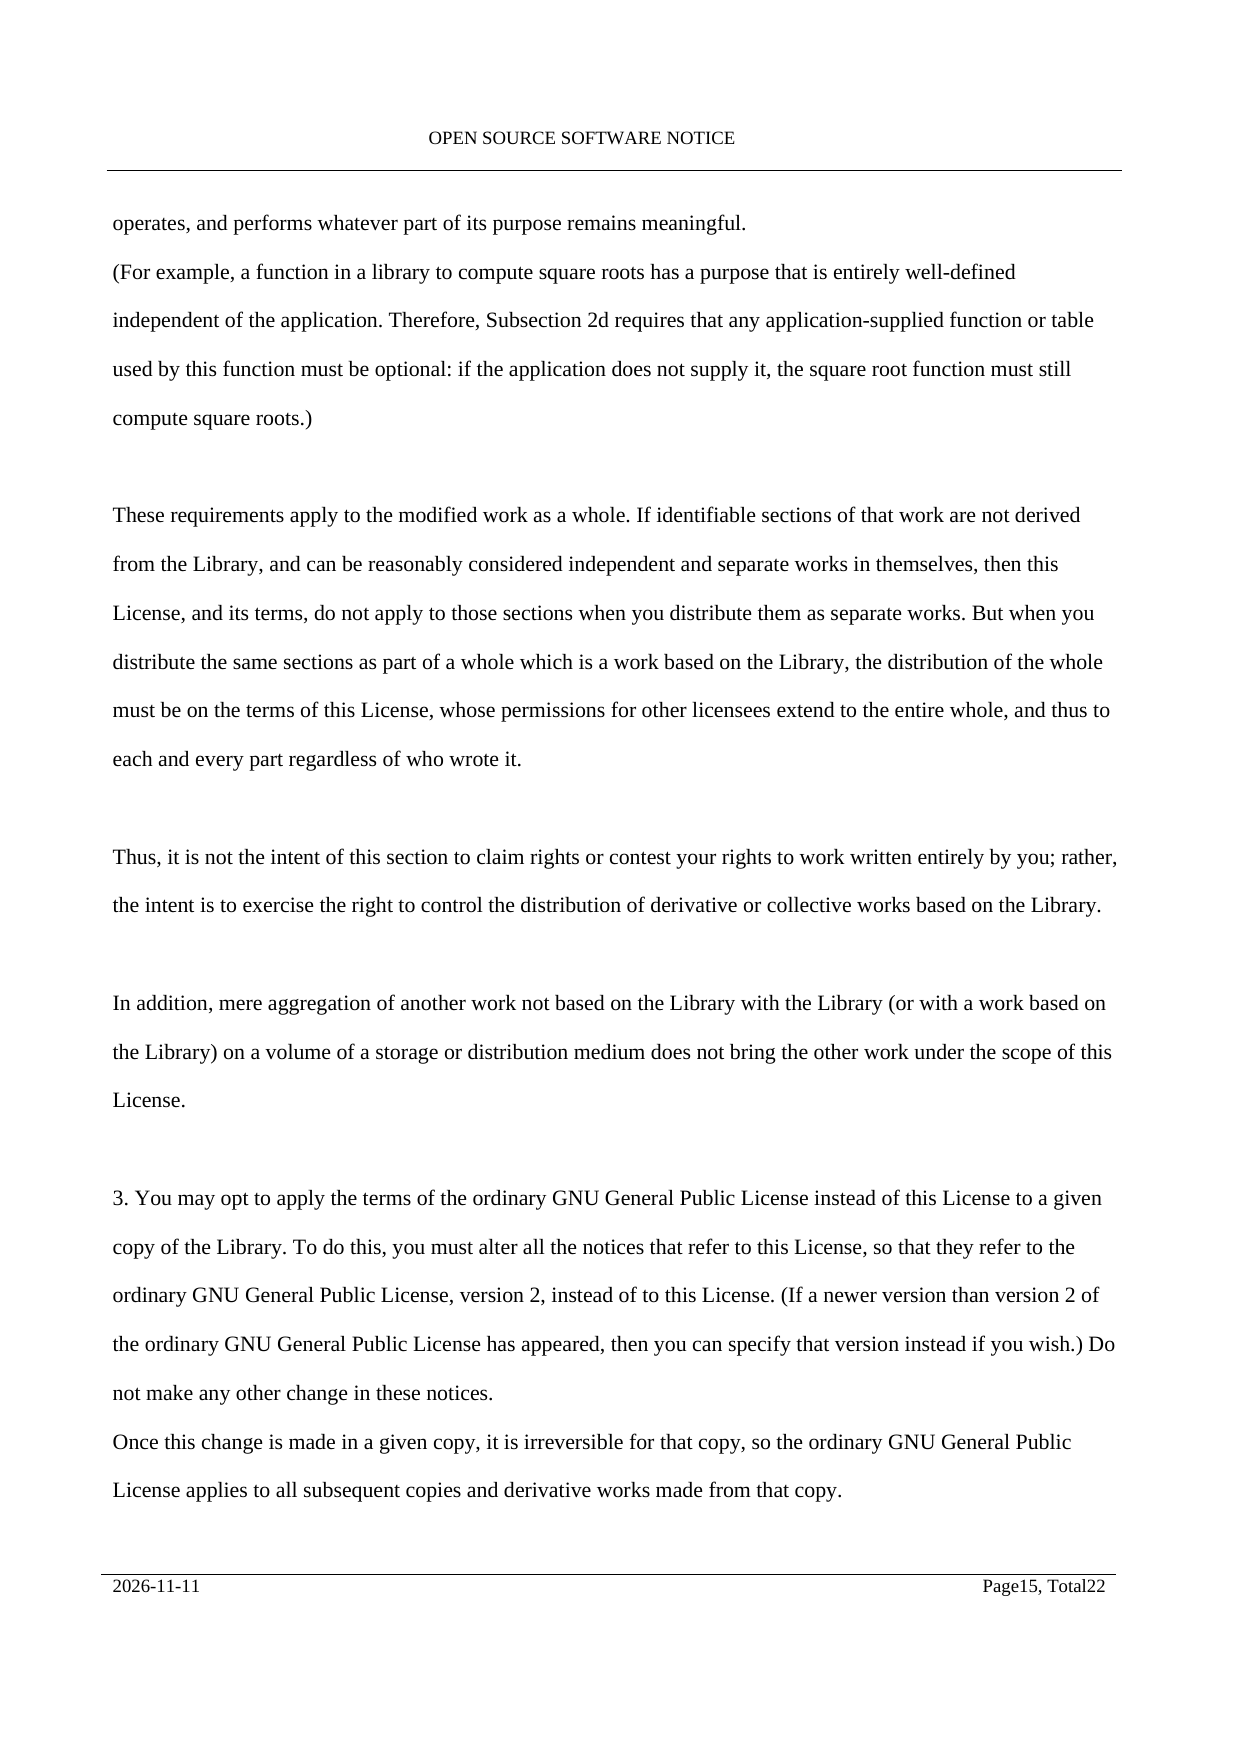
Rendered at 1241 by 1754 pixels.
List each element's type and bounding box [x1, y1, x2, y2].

text [112, 206, 1128, 1506]
